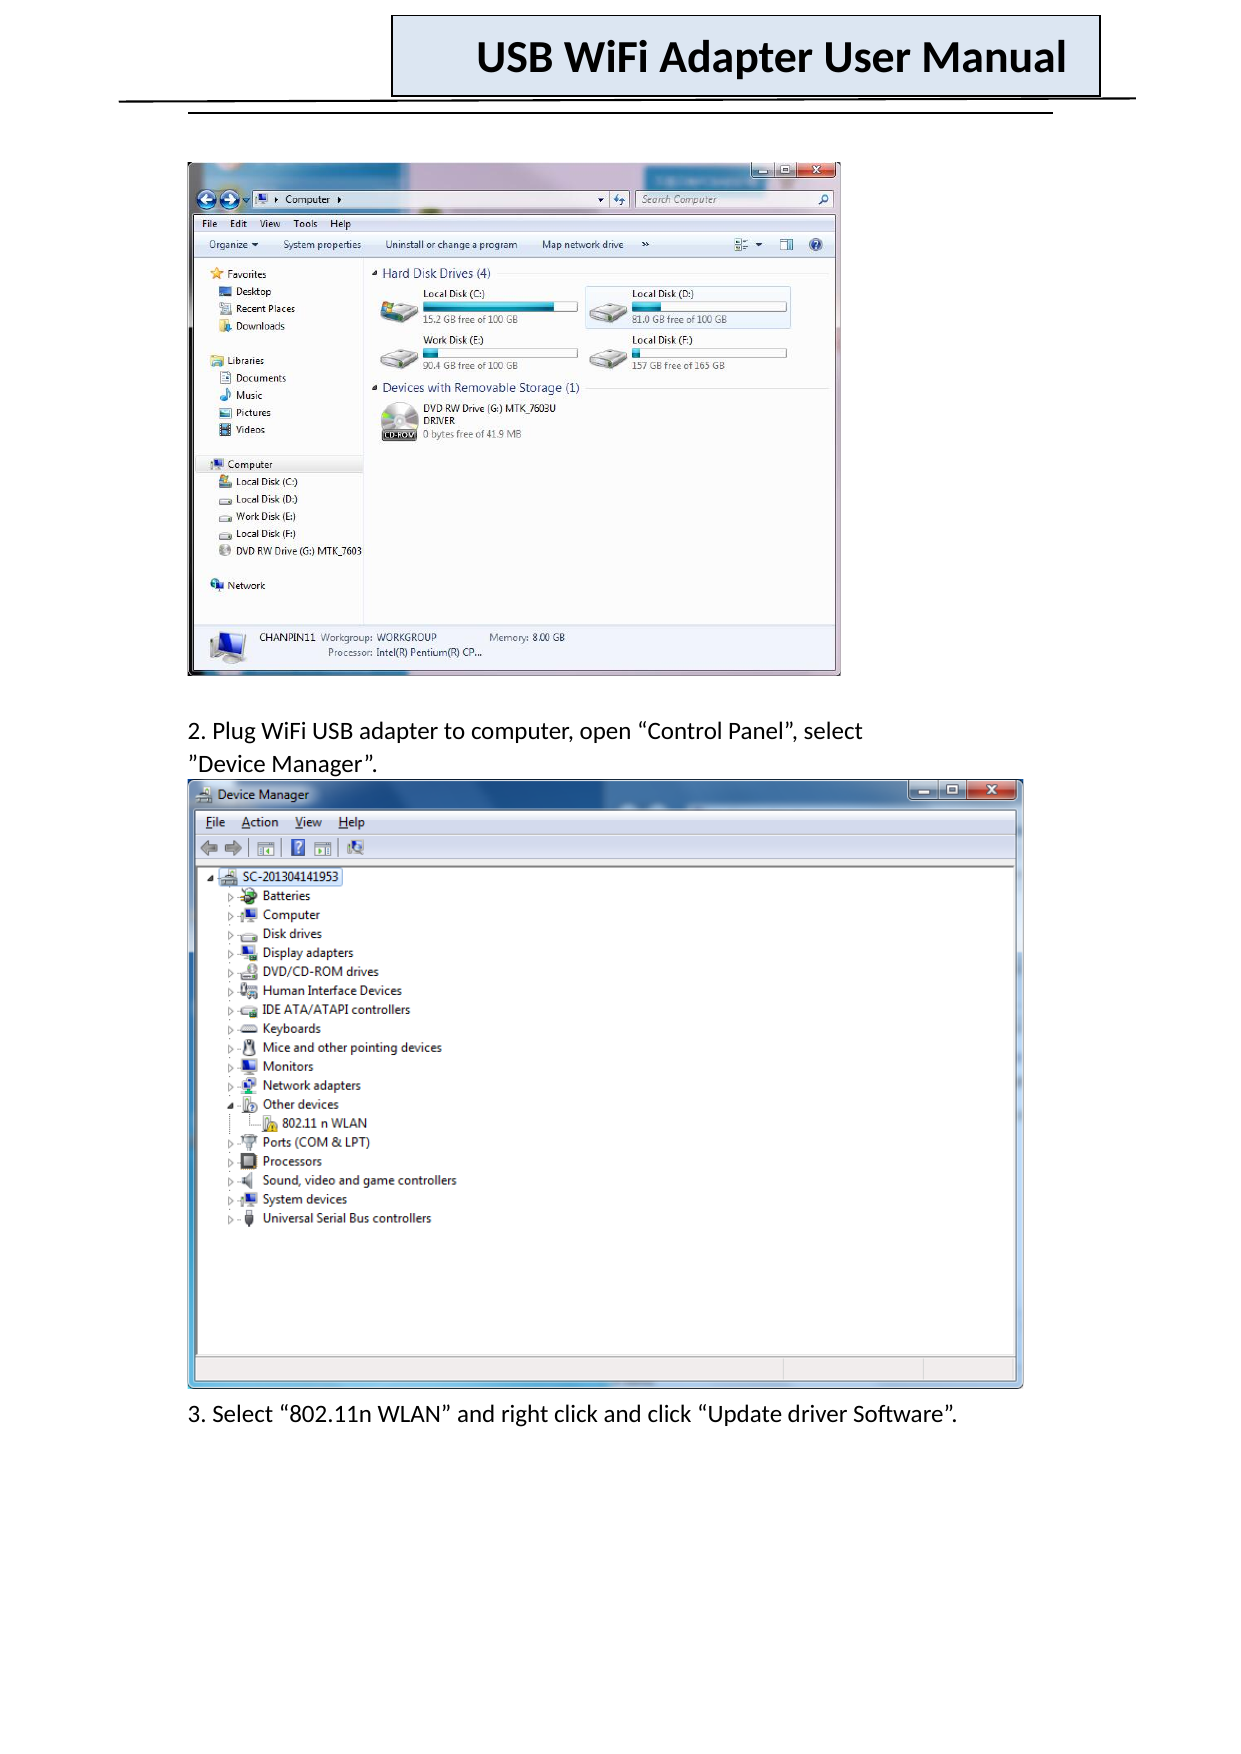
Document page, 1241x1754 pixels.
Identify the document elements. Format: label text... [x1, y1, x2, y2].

picture [187, 162, 841, 676]
picture [187, 779, 1024, 1389]
text ”Device Manager”. [187, 747, 1053, 779]
text 3. Select “802.11n WLAN” and right click and click “Update driver Software”. [187, 1397, 1053, 1429]
text 2. Plug WiFi USB adapter to computer, open “Control Panel”, select [187, 714, 1053, 747]
